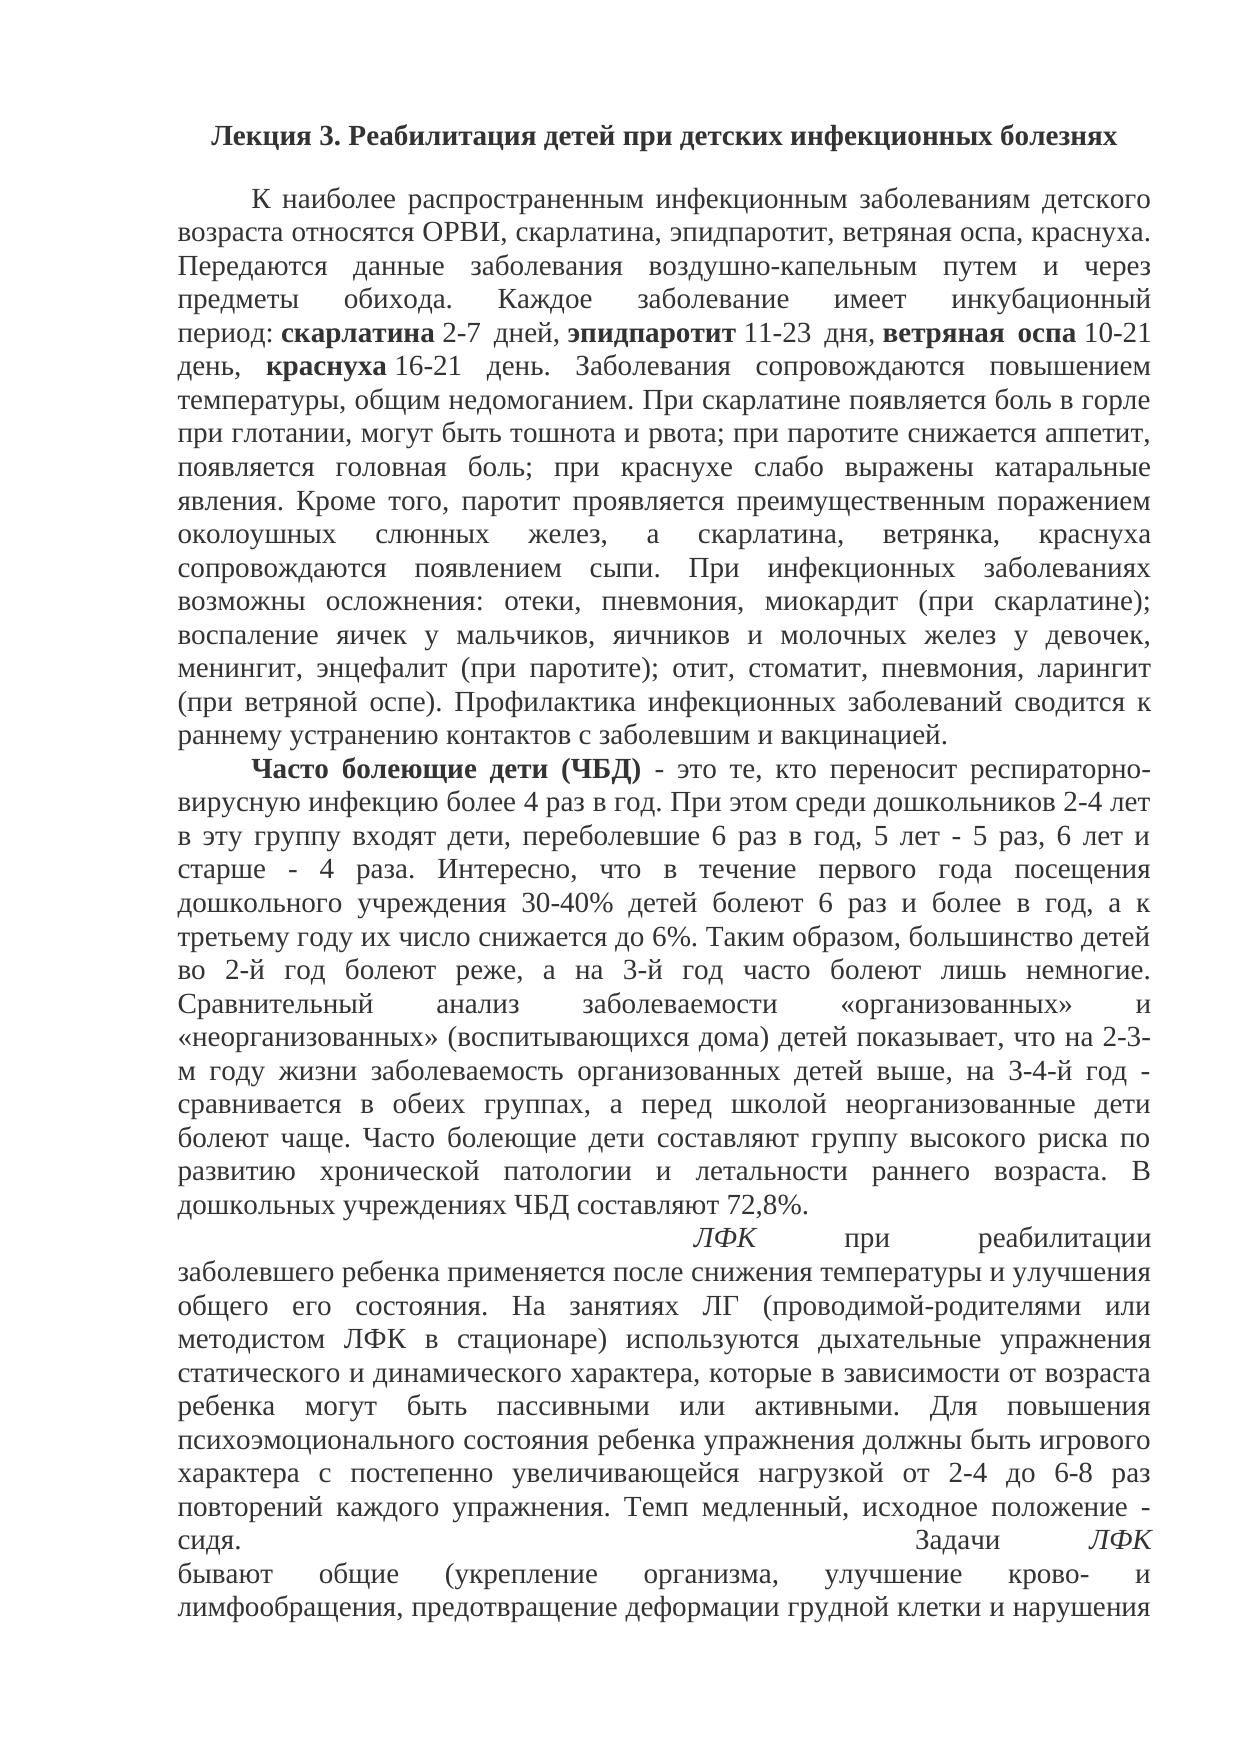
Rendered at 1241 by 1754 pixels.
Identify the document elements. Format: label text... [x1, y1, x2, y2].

text Лекция 3. Реабилитация детей при детских инфекционных болезнях [177, 118, 1152, 152]
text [177, 181, 1152, 1623]
